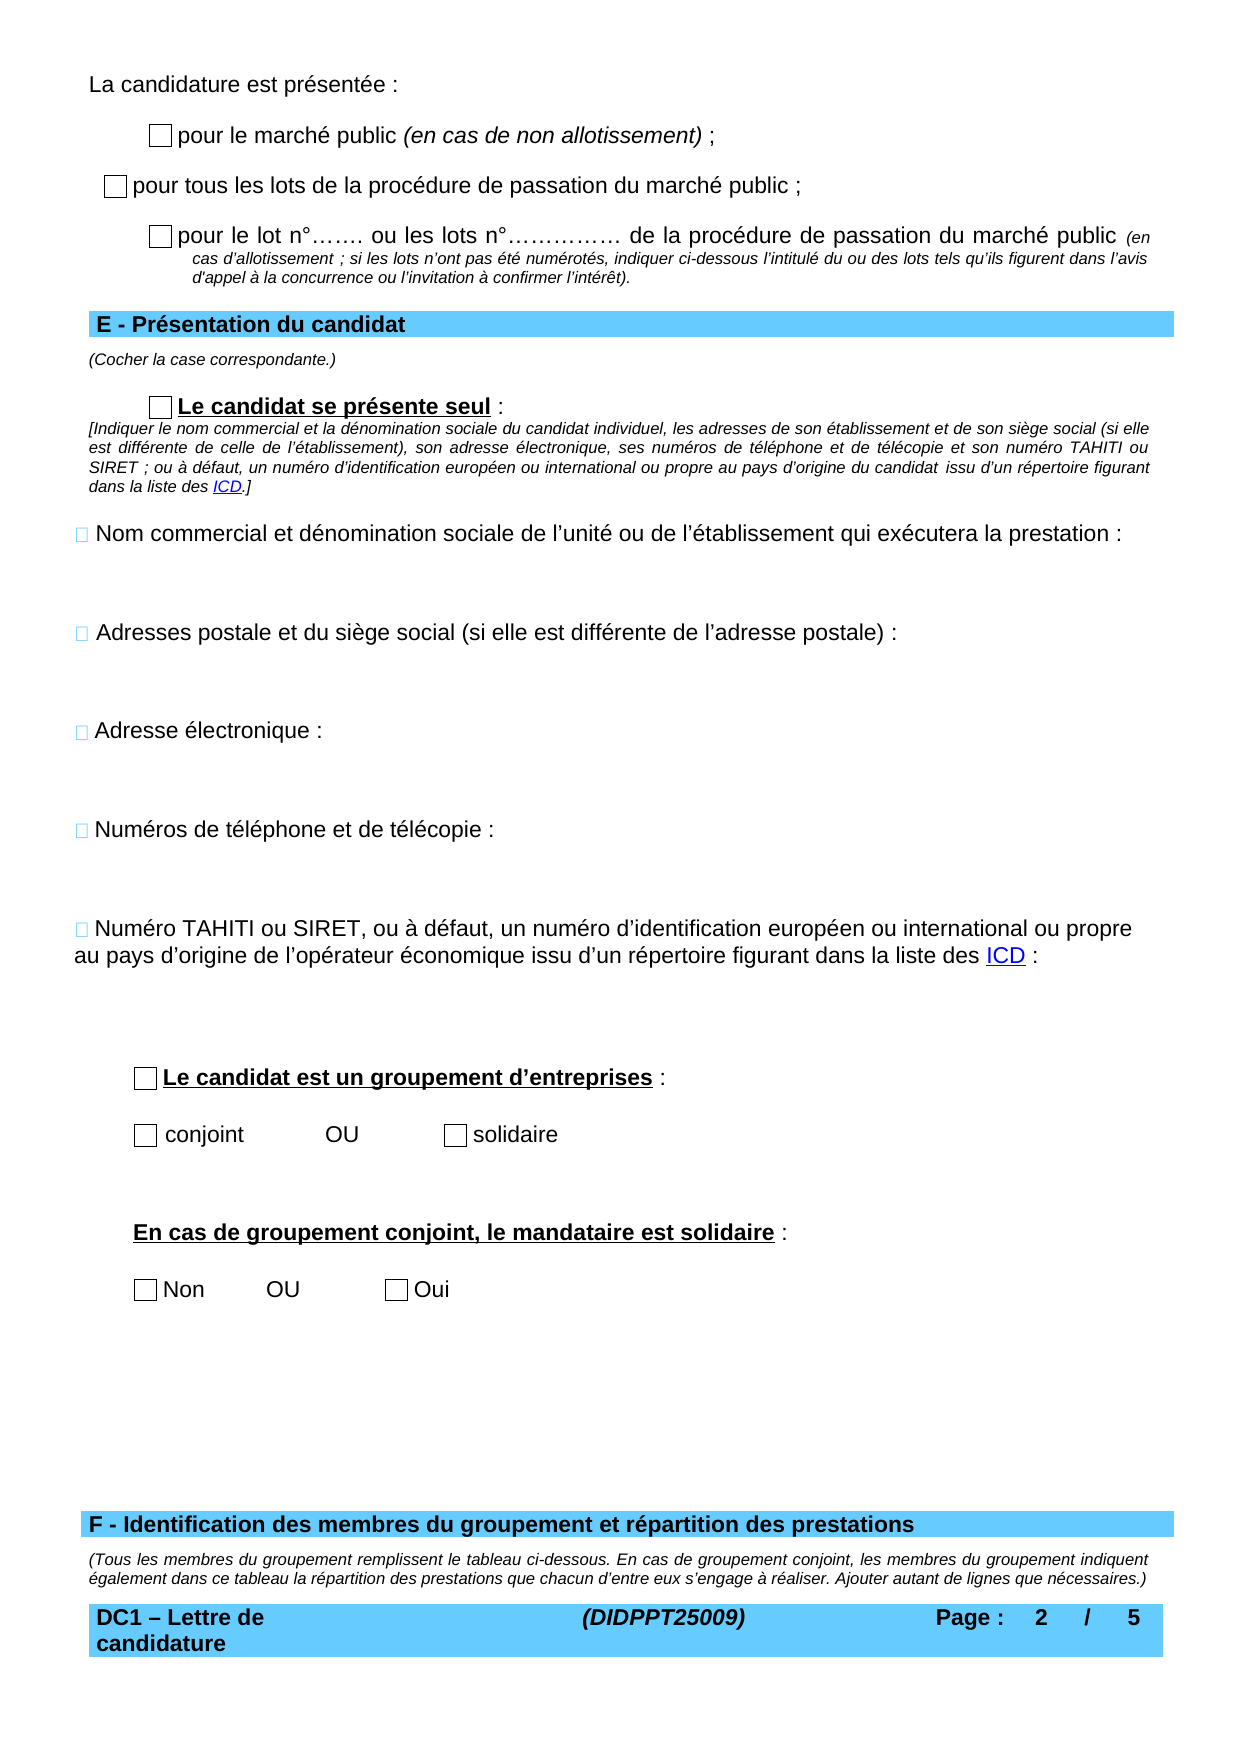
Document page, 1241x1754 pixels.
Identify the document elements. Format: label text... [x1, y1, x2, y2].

text  Numéros de téléphone et de télécopie : [74, 816, 1152, 843]
text  Adresse électronique : [74, 717, 1152, 744]
subtitle pour le marché public (en cas de non allotissement) ; [148, 122, 1152, 148]
text  Nom commercial et dénomination sociale de l’unité ou de l’établissement qui exécutera la prestation : [74, 520, 1152, 547]
table_header F - Identification des membres du groupement et répartition des prestations [81, 1511, 1174, 1537]
subtitle La candidature est présentée : [89, 71, 1152, 98]
text pour le lot n°……. ou les lots n°…………… de la procédure de passation du marché public (en cas d’allotissement ; si les lots n’ont pas été numérotés, indiquer ci-dessous l’intitulé du ou des lots tels qu’ils figurent dans l’avis d'appel à la concurrence ou l’invitation à confirmer l’intérêt). [148, 222, 1152, 287]
text Le candidat est un groupement d’entreprises : [74, 1064, 1152, 1091]
text Non OU Oui [74, 1276, 1152, 1302]
text  Adresses postale et du siège social (si elle est différente de l’adresse postale) : [74, 619, 1152, 646]
text (Cocher la case correspondante.) [89, 350, 1152, 369]
text Le candidat se présente seul : [148, 393, 1152, 419]
text (Tous les membres du groupement remplissent le tableau ci-dessous. En cas de groupement conjoint, les membres du groupement indiquent également dans ce tableau la répartition des prestations que chacun d’entre eux s’engage à réaliser. Ajouter autant de lignes que nécessaires.) [89, 1549, 1152, 1588]
text conjoint OU solidaire [74, 1121, 1152, 1147]
list pour tous les lots de la procédure de passation du marché public ; [89, 172, 1152, 198]
table_header E - Présentation du candidat [89, 311, 1174, 337]
text En cas de groupement conjoint, le mandataire est solidaire : [74, 1219, 1152, 1246]
text [Indiquer le nom commercial et la dénomination sociale du candidat individuel, les adresses de son établissement et de son siège social (si elle est différente de celle de l’établissement), son adresse électronique, ses numéros de téléphone et de télécopie et son numéro TAHITI ou SIRET ; ou à défaut, un numéro d’identification européen ou international ou propre au pays d’origine du candidat issu d’un répertoire figurant dans la liste des ICD.] [89, 419, 1152, 496]
text  Numéro TAHITI ou SIRET, ou à défaut, un numéro d’identification européen ou international ou propre au pays d’origine de l’opérateur économique issu d’un répertoire figurant dans la liste des ICD : [74, 915, 1152, 968]
